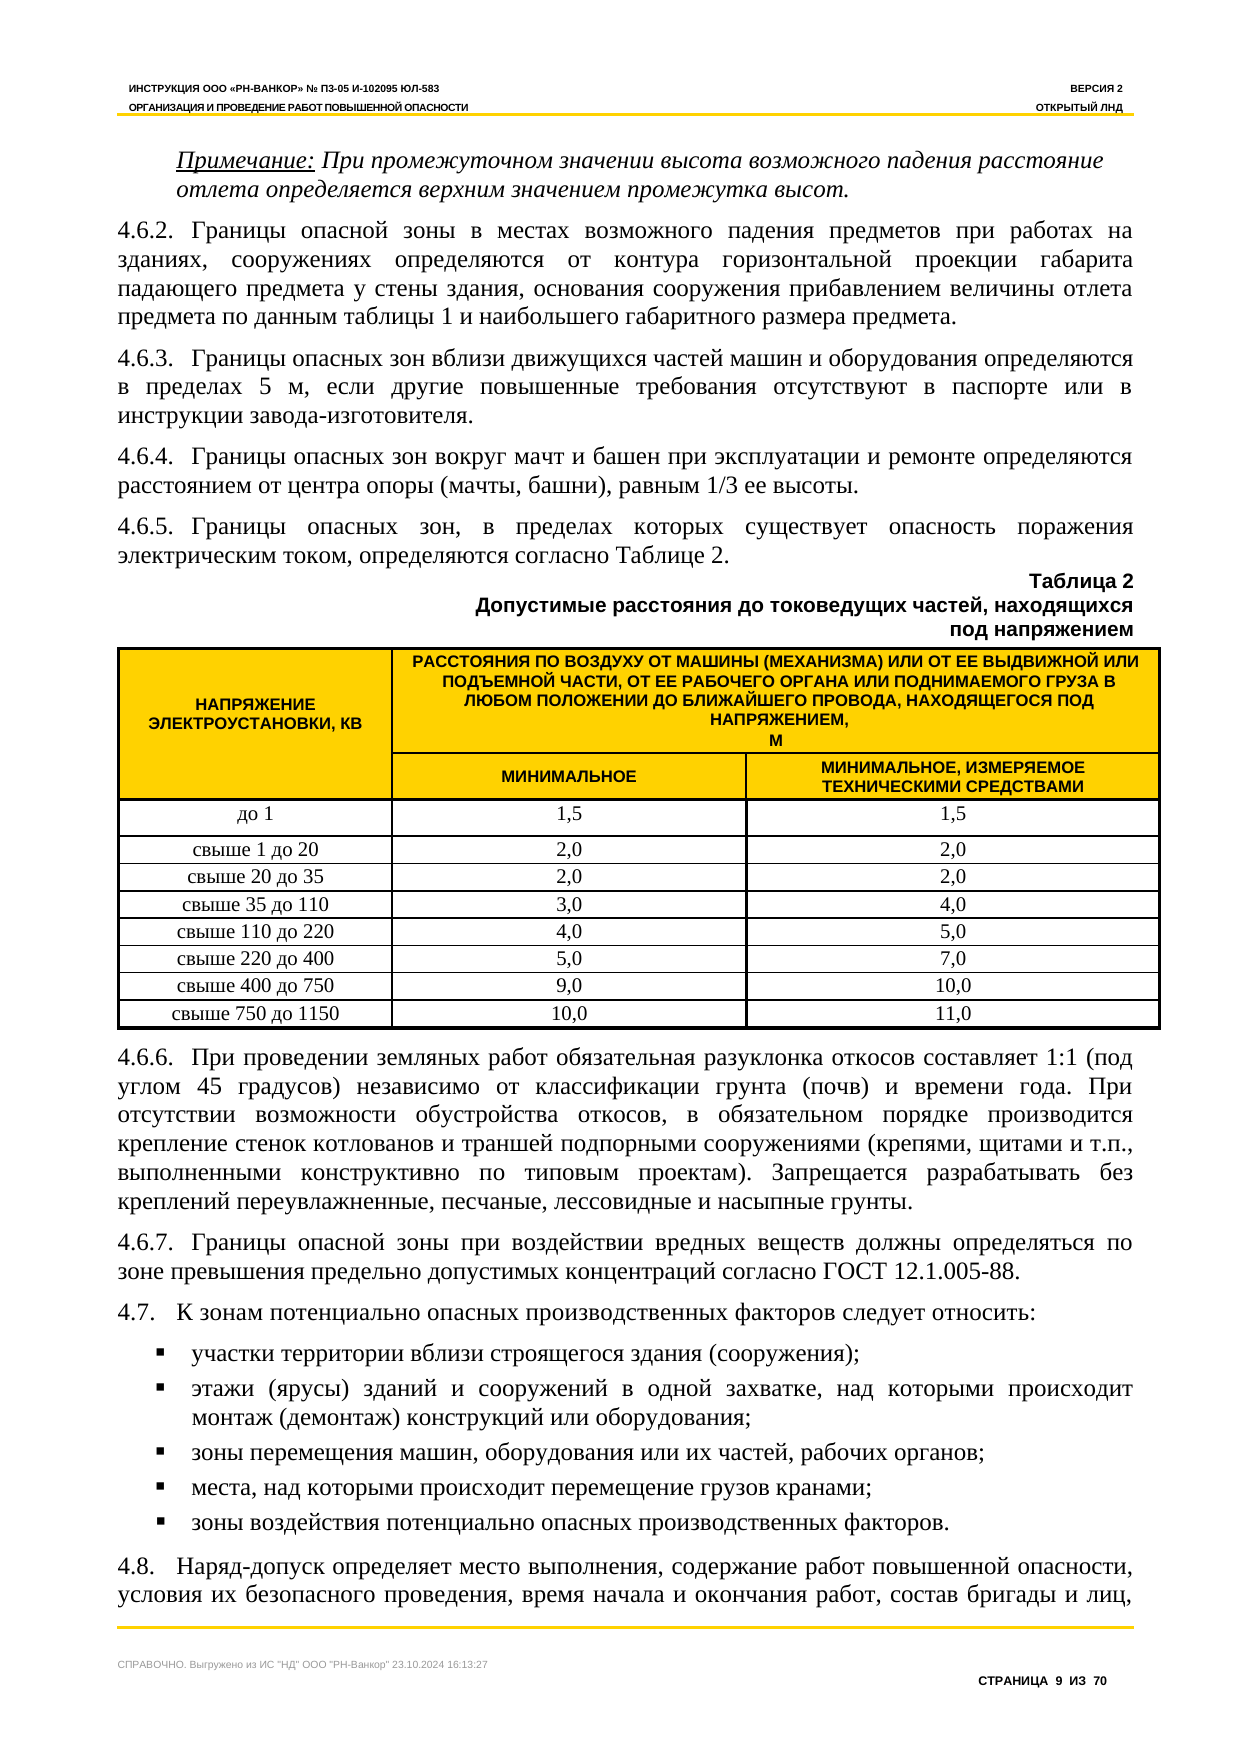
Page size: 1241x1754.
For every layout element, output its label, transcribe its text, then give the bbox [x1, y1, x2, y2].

table_cell свыше 220 до 400 [120, 946, 391, 972]
list К зонам потенциально опасных производственных факторов следует относить: [117, 1297, 1134, 1326]
table_cell 1,5 [748, 801, 1158, 835]
list Границы опасной зоны в местах возможного падения предметов при работах на зданиях, сооружениях определяются от контура горизонтальной проекции габарита падающего предмета у стены здания, основания сооружения прибавлением величины отлета предмета по данным таблицы 1 и наибольшего габаритного размера предмета. [117, 215, 1134, 330]
text Допустимые расстояния до токоведущих частей, находящихся [117, 593, 1134, 617]
table_cell 10,0 [393, 1001, 745, 1026]
list При проведении земляных работ обязательная разуклонка откосов составляет 1:1 (под углом 45 градусов) независимо от классификации грунта (почв) и времени года. При отсутствии возможности обустройства откосов, в обязательном порядке производится крепление стенок котлованов и траншей подпорными сооружениями (крепями, щитами и т.п., выполненными конструктивно по типовым проектам). Запрещается разрабатывать без креплений переувлажненные, песчаные, лессовидные и насыпные грунты. [117, 1042, 1134, 1214]
table_header НАПРЯЖЕНИЕ ЭЛЕКТРОУСТАНОВКИ, кВ [120, 650, 391, 798]
table_cell 10,0 [748, 973, 1158, 999]
table_cell свыше 1 до 20 [120, 837, 391, 863]
table_cell 3,0 [393, 892, 745, 917]
table_cell 9,0 [393, 973, 745, 999]
table_cell свыше 35 до 110 [120, 892, 391, 917]
table_cell 4,0 [393, 919, 745, 944]
table_cell МИНИМАЛЬНОЕ, ИЗМЕРЯЕМОЕ ТЕХНИЧЕСКИМИ СРЕДСТВАМИ [747, 754, 1158, 798]
table_header РАССТОЯНИЯ ПО ВОЗДУХУ ОТ МАШИНЫ (МЕХАНИЗМА) ИЛИ ОТ ЕЕ ВЫДВИЖНОЙ ИЛИ ПОДЪЕМНОЙ ЧАСТИ, ОТ ЕЕ РАБОЧЕГО ОРГАНА ИЛИ ПОДНИМАЕМОГО ГРУЗА В ЛЮБОМ ПОЛОЖЕНИИ ДО БЛИЖАЙШЕГО ПРОВОДА, НАХОДЯЩЕГОСЯ ПОД НАПРЯЖЕНИЕМ, М [393, 650, 1158, 752]
list Границы опасных зон, в пределах которых существует опасность поражения электрическим током, определяются согласно Таблице 2. [117, 511, 1134, 569]
list зоны перемещения машин, оборудования или их частей, рабочих органов; [154, 1437, 1134, 1466]
list Границы опасной зоны при воздействии вредных веществ должны определяться по зоне превышения предельно допустимых концентраций согласно ГОСТ 12.1.005-88. [117, 1227, 1134, 1284]
list участки территории вблизи строящегося здания (сооружения); [154, 1338, 1134, 1367]
table_cell 7,0 [748, 946, 1158, 972]
text Таблица 2 [117, 569, 1134, 593]
list Границы опасных зон вблизи движущихся частей машин и оборудования определяются в пределах 5 м, если другие повышенные требования отсутствуют в паспорте или в инструкции завода-изготовителя. [117, 343, 1134, 429]
list места, над которыми происходит перемещение грузов кранами; [154, 1472, 1134, 1501]
list Границы опасных зон вокруг мачт и башен при эксплуатации и ремонте определяются расстоянием от центра опоры (мачты, башни), равным 1/3 ее высоты. [117, 441, 1134, 499]
table_cell свыше 400 до 750 [120, 973, 391, 999]
text под напряжением [117, 617, 1134, 641]
table_cell 5,0 [748, 919, 1158, 944]
list зоны воздействия потенциально опасных производственных факторов. [155, 1507, 1134, 1536]
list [117, 1551, 1134, 1608]
table_cell свыше 110 до 220 [120, 919, 391, 944]
table_cell МИНИМАЛЬНОЕ [393, 754, 745, 798]
table_cell свыше 20 до 35 [120, 864, 391, 890]
table_cell 2,0 [393, 837, 745, 863]
table_cell 1,5 [393, 801, 745, 835]
table_cell 2,0 [748, 864, 1158, 890]
list Примечание: При промежуточном значении высота возможного падения расстояние отлета определяется верхним значением промежутка высот. [176, 145, 1134, 203]
table_cell свыше 750 до 1150 [120, 1001, 391, 1026]
table_cell 11,0 [748, 1001, 1158, 1026]
table_cell 2,0 [748, 837, 1158, 863]
table_cell 2,0 [393, 864, 745, 890]
table_cell до 1 [120, 801, 391, 835]
table_cell 4,0 [748, 892, 1158, 917]
table_cell 5,0 [393, 946, 745, 972]
list этажи (ярусы) зданий и сооружений в одной захватке, над которыми происходит монтаж (демонтаж) конструкций или оборудования; [154, 1373, 1134, 1431]
